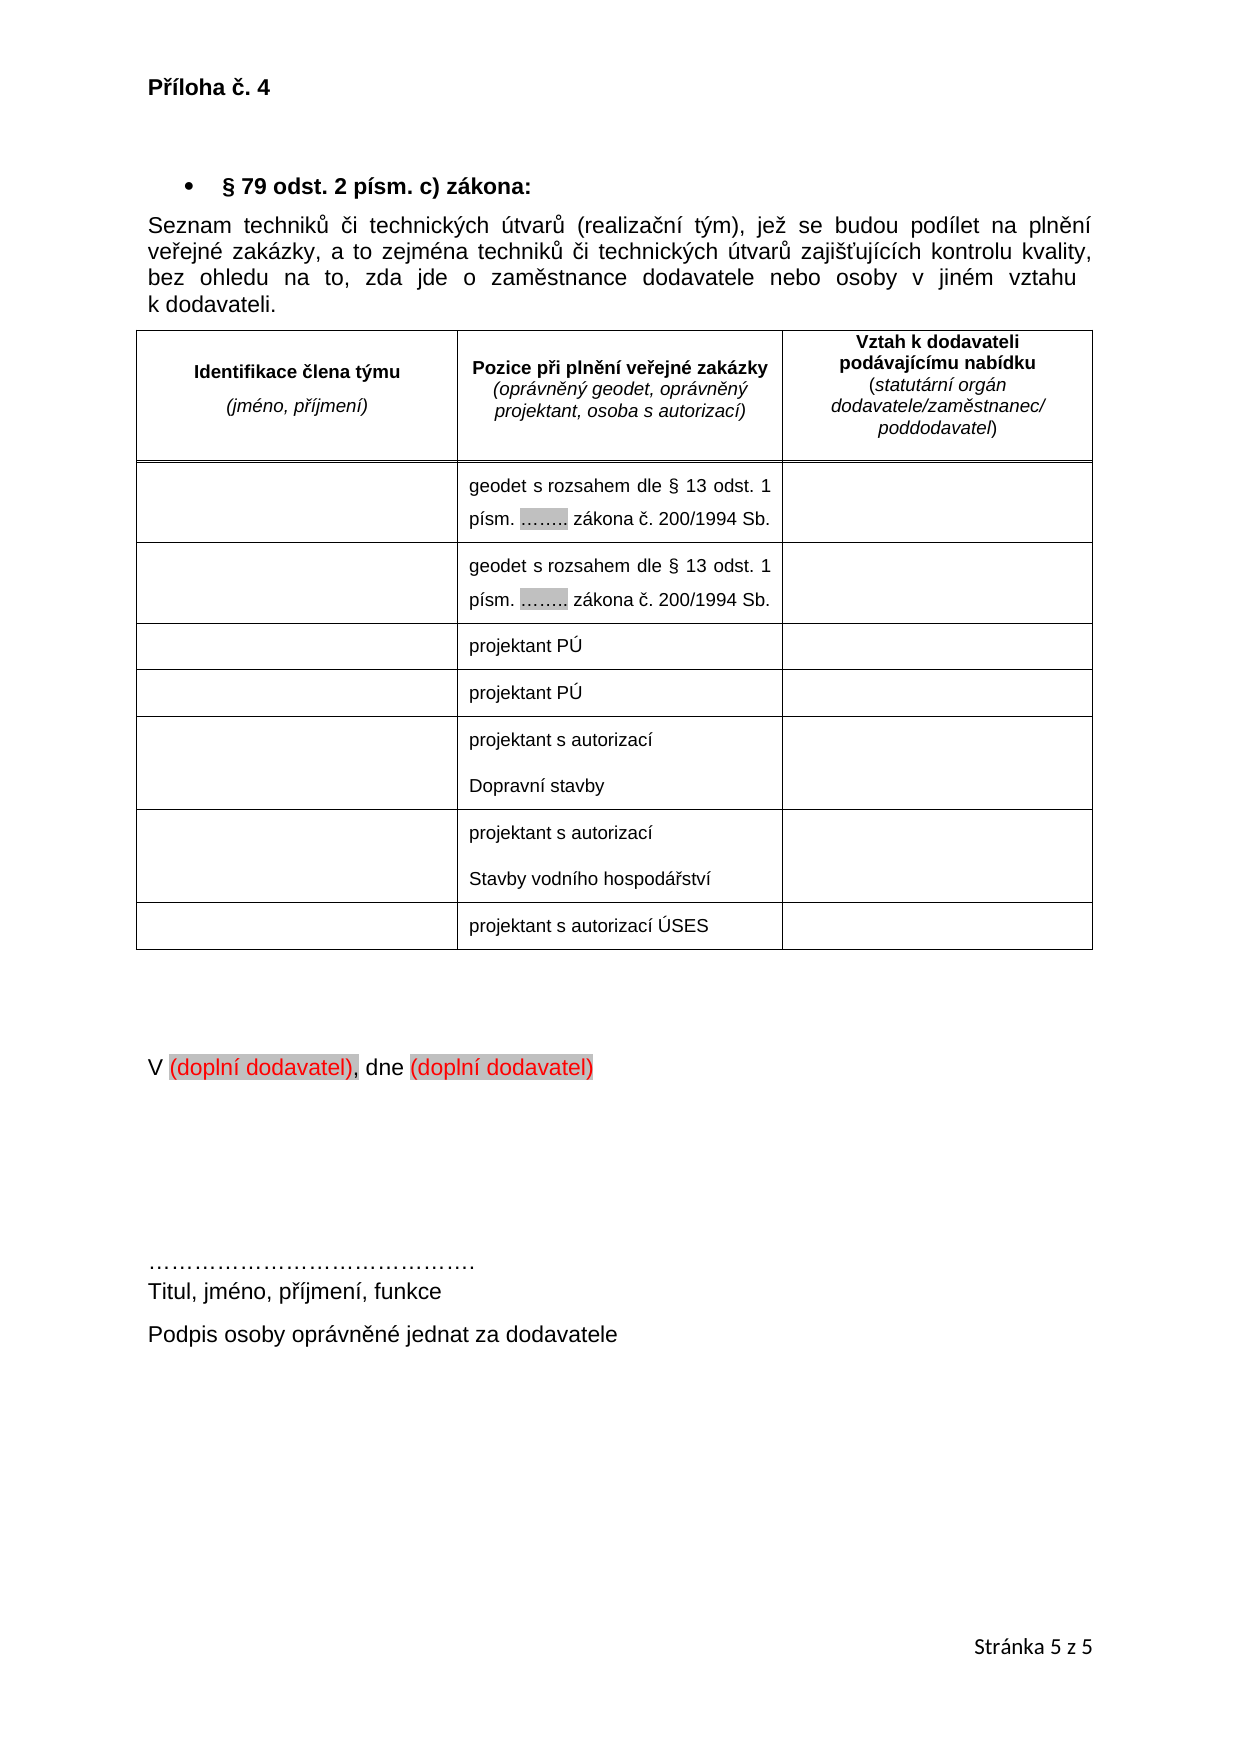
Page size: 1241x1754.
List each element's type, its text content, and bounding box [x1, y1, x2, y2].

table_cell [137, 463, 457, 542]
table_header Identifikace člena týmu (jméno, příjmení) [137, 331, 457, 460]
table_cell [783, 717, 1092, 809]
table_cell [137, 717, 457, 809]
table_cell [783, 810, 1092, 902]
table_cell geodet s rozsahem dle § 13 odst. 1 písm. …….. zákona č. 200/1994 Sb. [458, 543, 782, 622]
text Seznam techniků či technických útvarů (realizační tým), jež se budou podílet na plnění veřejné zakázky, a to zejména techniků či technických útvarů zajišťujících kontrolu kvality, bez ohledu na to, zda jde o zaměstnance dodavatele nebo osoby v jiném vztahu k dodavateli. [148, 212, 1093, 317]
table_header Pozice při plnění veřejné zakázky (oprávněný geodet, oprávněný projektant, osoba s autorizací) [458, 331, 782, 460]
table_cell [137, 810, 457, 902]
table_cell projektant s autorizací Stavby vodního hospodářství [458, 810, 782, 902]
table_cell [783, 543, 1092, 622]
text ……………………………………. Titul, jméno, příjmení, funkce [148, 1248, 1093, 1304]
table_cell [137, 624, 457, 669]
table_cell projektant s autorizací Dopravní stavby [458, 717, 782, 809]
table_cell projektant s autorizací ÚSES [458, 903, 782, 948]
table_cell [783, 903, 1092, 948]
text Podpis osoby oprávněné jednat za dodavatele [148, 1321, 1093, 1347]
table_header Vztah k dodavateli podávajícímu nabídku (statutární orgán dodavatele/zaměstnanec/ poddodavatel) [783, 331, 1092, 460]
table_cell [137, 543, 457, 622]
table_cell [137, 903, 457, 948]
table_cell [783, 670, 1092, 716]
text V (doplní dodavatel), dne (doplní dodavatel) [148, 1053, 1093, 1080]
table_cell projektant PÚ [458, 624, 782, 669]
table_cell geodet s rozsahem dle § 13 odst. 1 písm. …….. zákona č. 200/1994 Sb. [458, 463, 782, 542]
table_cell [783, 463, 1092, 542]
table_cell [137, 670, 457, 716]
table_cell projektant PÚ [458, 670, 782, 716]
text § 79 odst. 2 písm. c) zákona: [185, 173, 1093, 199]
table_cell [783, 624, 1092, 669]
